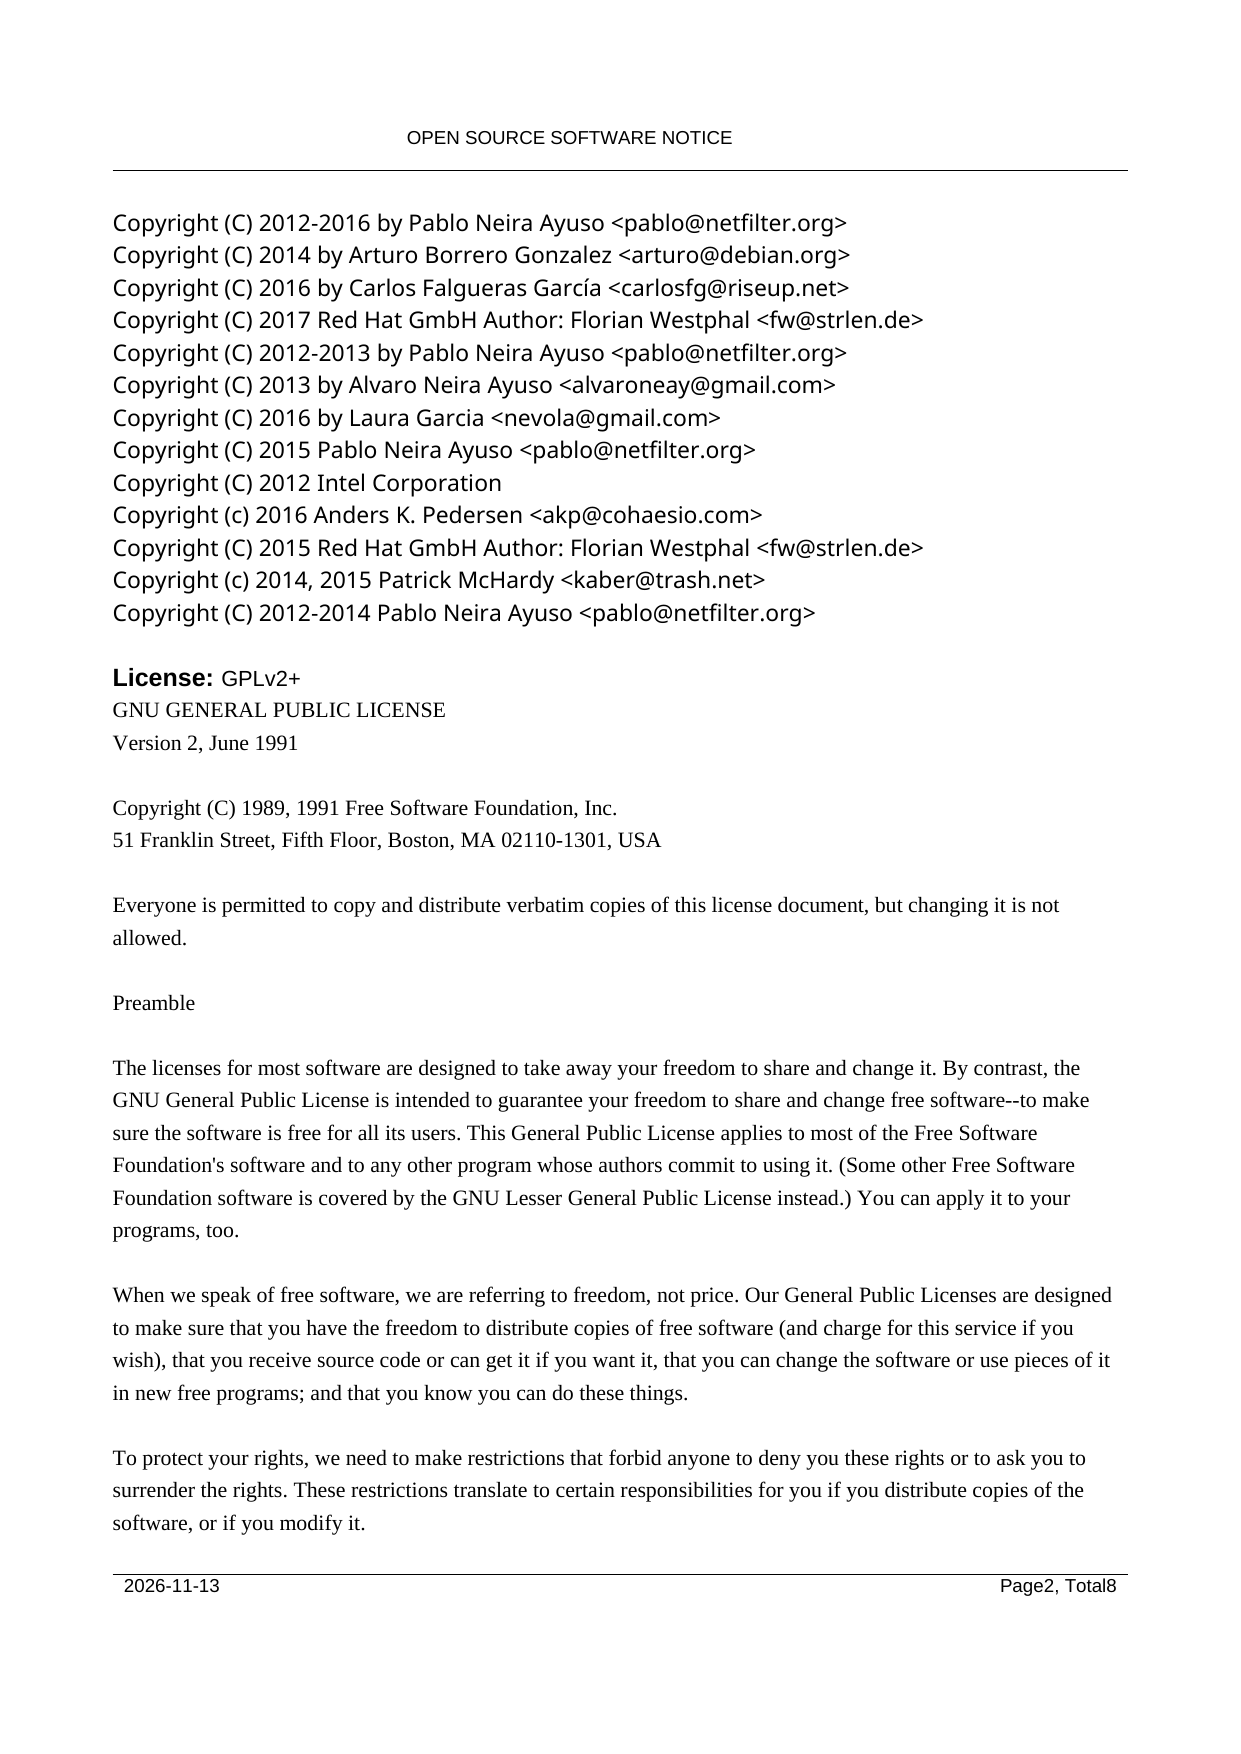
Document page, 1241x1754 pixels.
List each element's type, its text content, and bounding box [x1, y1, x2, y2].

text License: GPLv2+ [112, 661, 1128, 694]
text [112, 206, 1128, 661]
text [112, 694, 1128, 1539]
